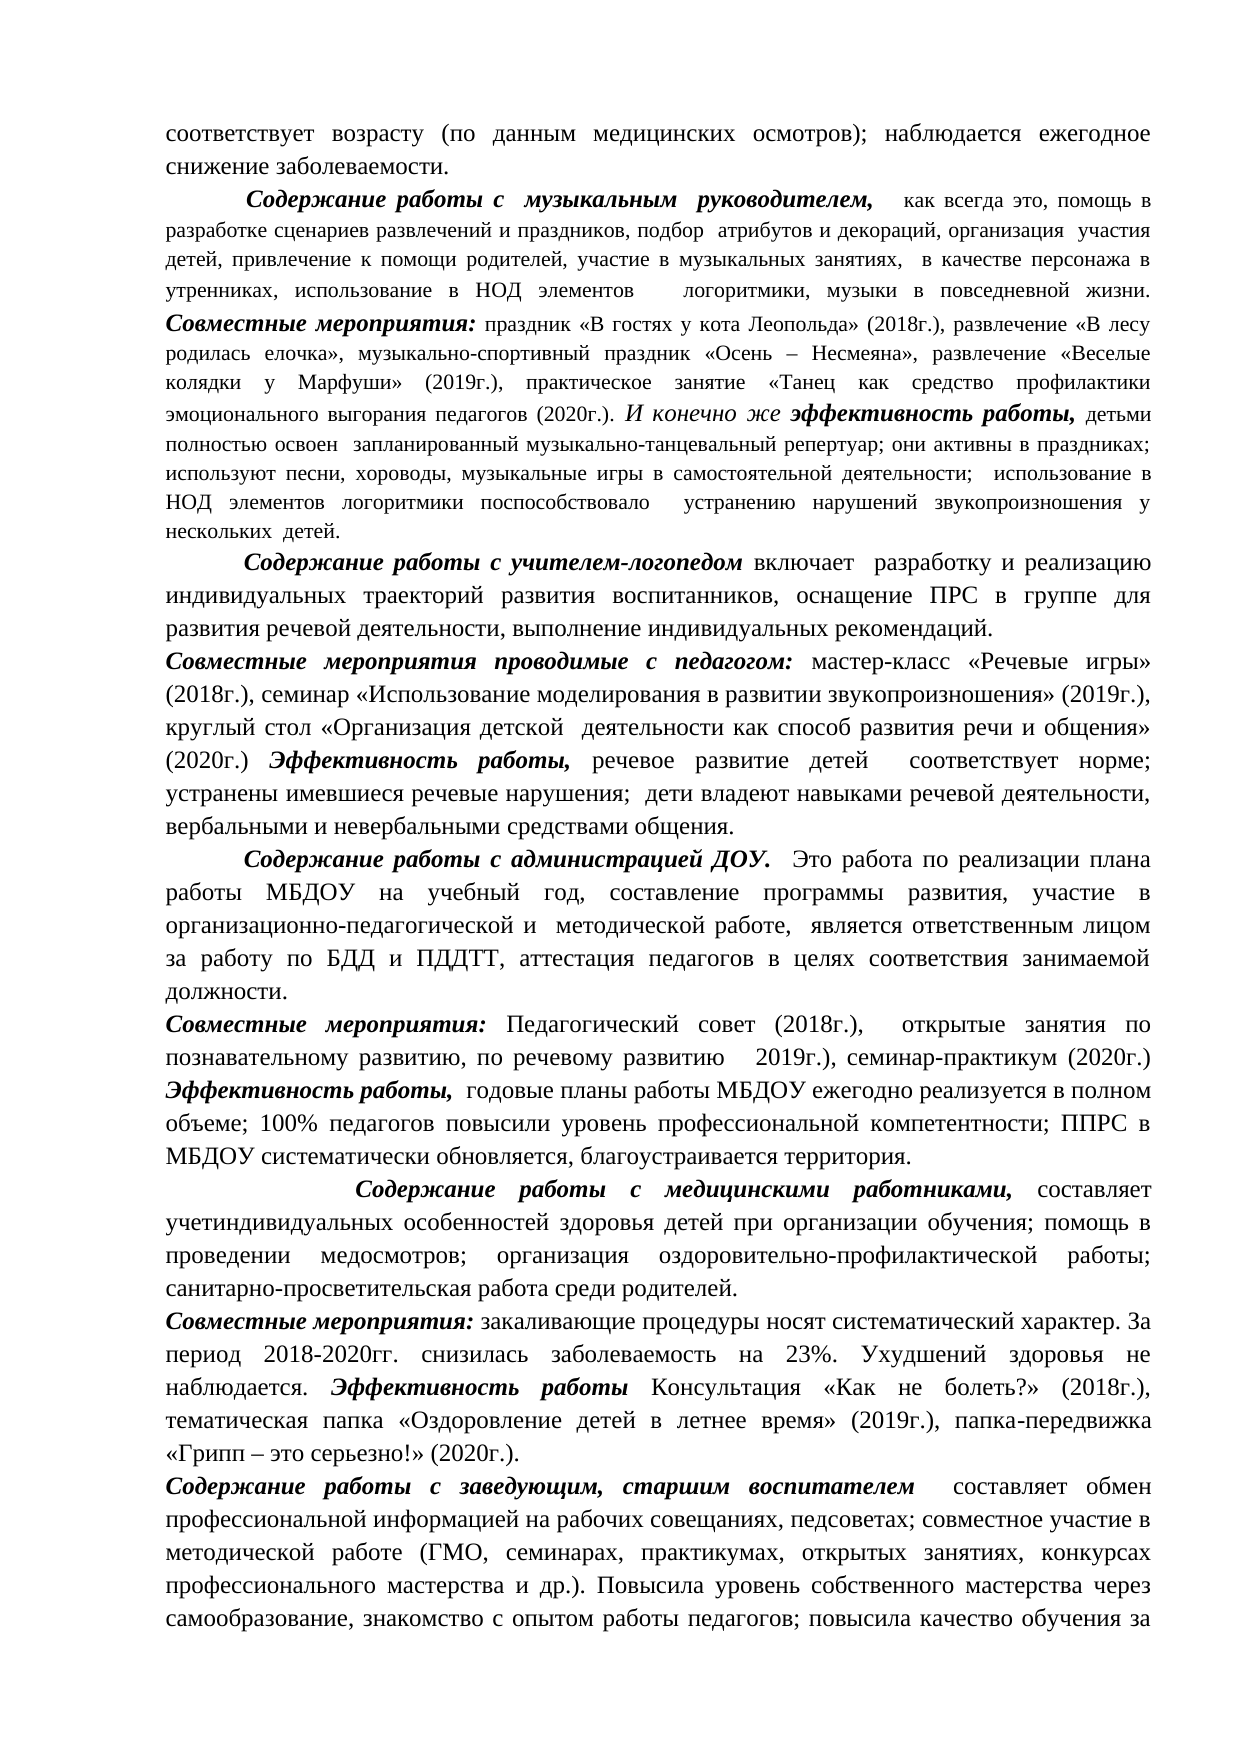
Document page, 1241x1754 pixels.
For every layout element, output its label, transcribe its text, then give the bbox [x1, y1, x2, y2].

text Совместные мероприятия проводимые с педагогом: мастер-класс «Речевые игры» (2018г.), семинар «Использование моделирования в развитии звукопроизношения» (2019г.), круглый стол «Организация детской деятельности как способ развития речи и общения» (2020г.) Эффективность работы, речевое развитие детей соответствует норме; устранены имевшиеся речевые нарушения; дети владеют навыками речевой деятельности, вербальными и невербальными средствами общения. [165, 646, 1152, 840]
text Совместные мероприятия: закаливающие процедуры носят систематический характер. За период 2018-2020гг. снизилась заболеваемость на 23%. Ухудшений здоровья не наблюдается. Эффективность работы Консультация «Как не болеть?» (2018г.), тематическая папка «Оздоровление детей в летнее время» (2019г.), папка-передвижка «Грипп – это серьезно!» (2020г.). [165, 1306, 1152, 1467]
text Содержание работы с администрацией ДОУ. Это работа по реализации плана работы МБДОУ на учебный год, составление программы развития, участие в организационно-педагогической и методической работе, является ответственным лицом за работу по БДД и ПДДТТ, аттестация педагогов в целях соответствия занимаемой должности. [165, 844, 1152, 1005]
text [165, 118, 1152, 180]
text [165, 1471, 1152, 1632]
text Содержание работы с медицинскими работниками, составляет учетиндивидуальных особенностей здоровья детей при организации обучения; помощь в проведении медосмотров; организация оздоровительно-профилактической работы; санитарно-просветительская работа среди родителей. [165, 1174, 1152, 1302]
text Содержание работы с музыкальным руководителем, как всегда это, помощь в разработке сценариев развлечений и праздников, подбор атрибутов и декораций, организация участия детей, привлечение к помощи родителей, участие в музыкальных занятиях, в качестве персонажа в утренниках, использование в НОД элементов логоритмики, музыки в повседневной жизни. Совместные мероприятия: праздник «В гостях у кота Леопольда» (2018г.), развлечение «В лесу родилась елочка», музыкально-спортивный праздник «Осень – Несмеяна», развлечение «Веселые колядки у Марфуши» (2019г.), практическое занятие «Танец как средство профилактики эмоционального выгорания педагогов (2020г.). И конечно же эффективность работы, детьми полностью освоен запланированный музыкально-танцевальный репертуар; они активны в праздниках; используют песни, хороводы, музыкальные игры в самостоятельной деятельности; использование в НОД элементов логоритмики поспособствовало устранению нарушений звукопроизношения у нескольких детей. [165, 184, 1152, 543]
text Совместные мероприятия: Педагогический совет (2018г.), открытые занятия по познавательному развитию, по речевому развитию 2019г.), семинар-практикум (2020г.) Эффективность работы, годовые планы работы МБДОУ ежегодно реализуется в полном объеме; 100% педагогов повысили уровень профессиональной компетентности; ППРС в МБДОУ систематически обновляется, благоустраивается территория. [165, 1009, 1152, 1170]
text Содержание работы с учителем-логопедом включает разработку и реализацию индивидуальных траекторий развития воспитанников, оснащение ПРС в группе для развития речевой деятельности, выполнение индивидуальных рекомендаций. [165, 547, 1152, 642]
